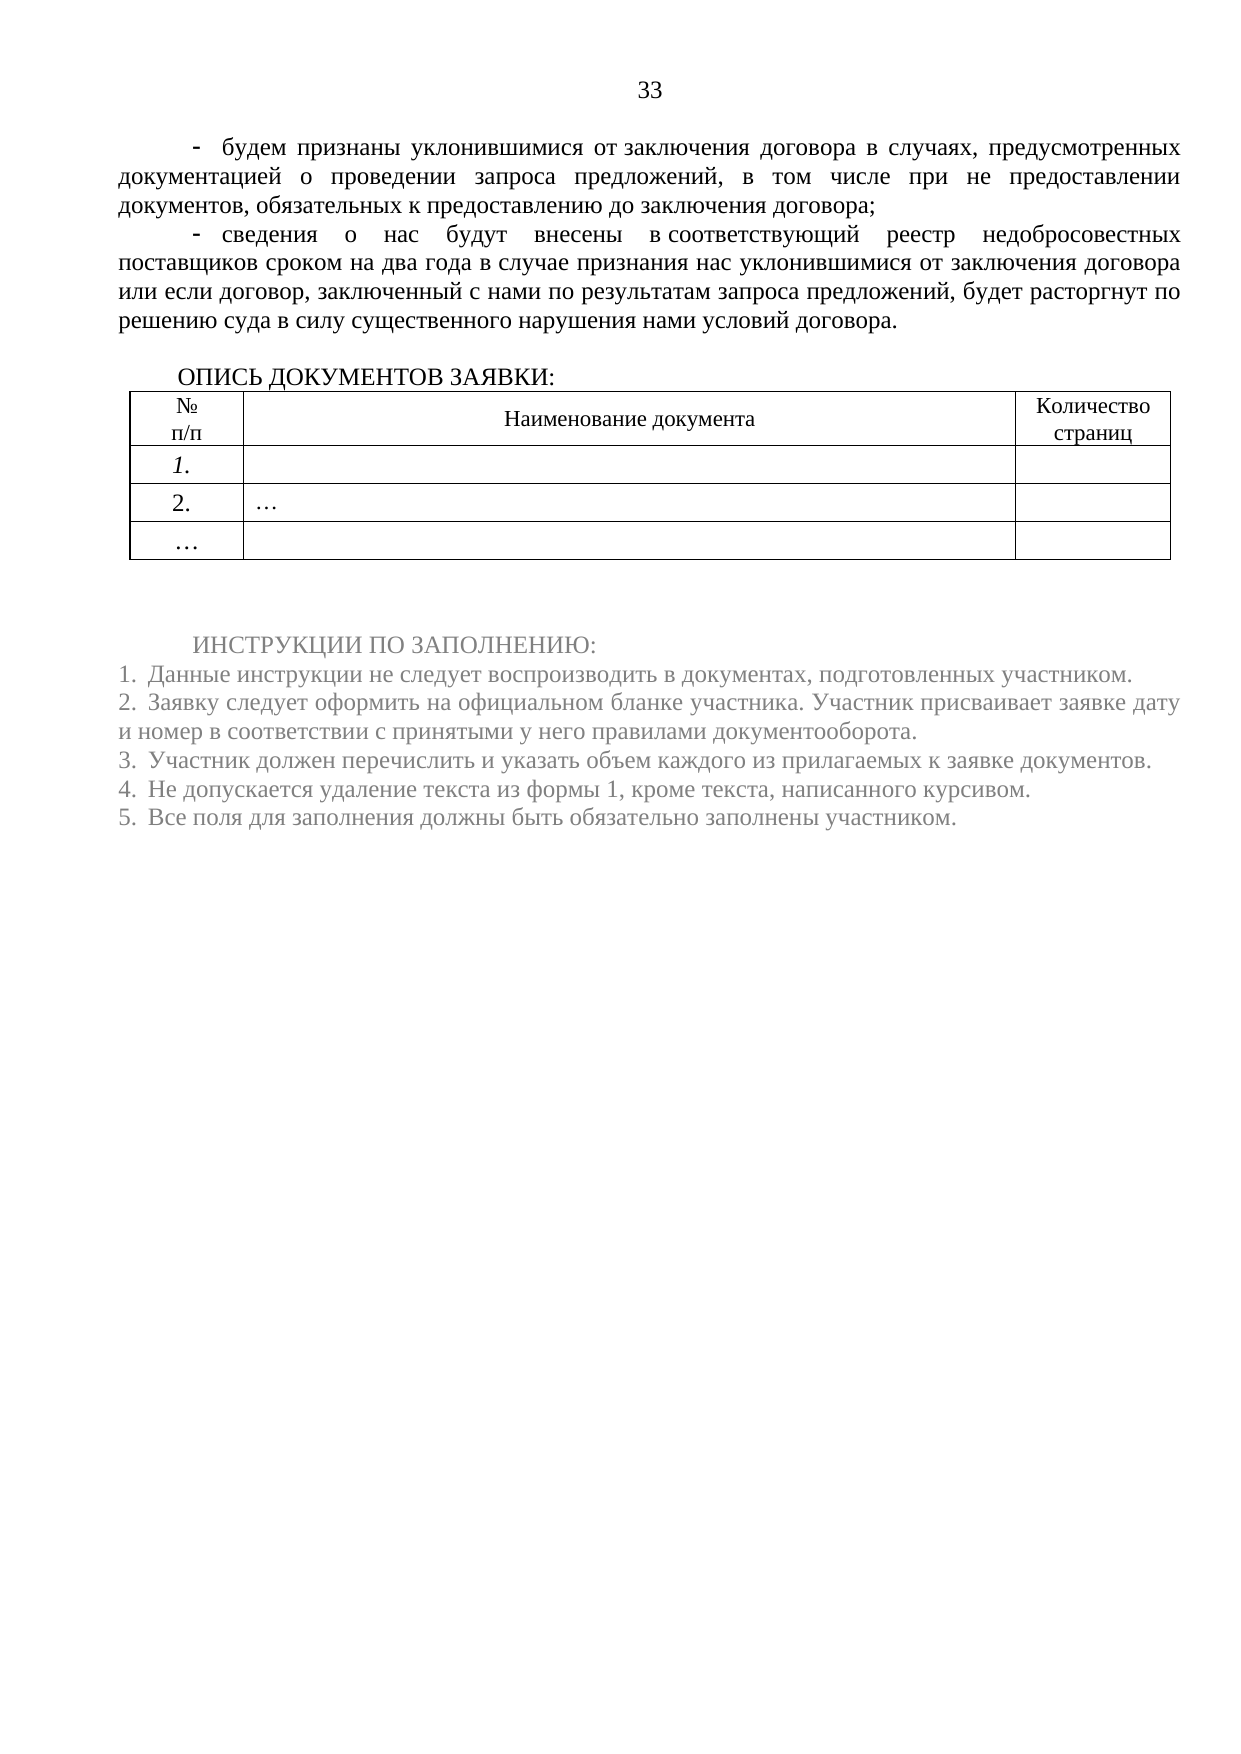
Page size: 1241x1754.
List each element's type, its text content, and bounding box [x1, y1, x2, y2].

text ИНСТРУКЦИИ ПО ЗАПОЛНЕНИЮ: [118, 630, 1181, 659]
list Все поля для заполнения должны быть обязательно заполнены участником. [118, 802, 1181, 831]
table_header Количество страниц [1016, 392, 1170, 445]
list Участник должен перечислить и указать объем каждого из прилагаемых к заявке документов. [118, 745, 1181, 774]
table_cell [131, 484, 243, 521]
table_header Наименование документа [244, 392, 1015, 445]
table_cell … [131, 522, 243, 559]
table_header № п/п [131, 392, 243, 445]
table_cell … [244, 484, 1015, 521]
table_cell [131, 446, 243, 483]
list Заявку следует оформить на официальном бланке участника. Участник присваивает заявке дату и номер в соответствии с принятыми у него правилами документооборота. [118, 687, 1181, 745]
list сведения о нас будут внесены в соответствующий реестр недобросовестных поставщиков сроком на два года в случае признания нас уклонившимися от заключения договора или если договор, заключенный с нами по результатам запроса предложений, будет расторгнут по решению суда в силу существенного нарушения нами условий договора. [118, 219, 1181, 334]
table_cell [244, 446, 1015, 483]
list Не допускается удаление текста из формы 1, кроме текста, написанного курсивом. [118, 774, 1181, 802]
list Данные инструкции не следует воспроизводить в документах, подготовленных участником. [118, 659, 1181, 687]
table_cell [1016, 446, 1170, 483]
table_cell [1016, 484, 1170, 521]
table_cell [244, 522, 1015, 559]
list будем признаны уклонившимися от заключения договора в случаях, предусмотренных документацией о проведении запроса предложений, в том числе при не предоставлении документов, обязательных к предоставлению до заключения договора; [118, 132, 1181, 219]
table_cell [1016, 522, 1170, 559]
text ОПИСЬ ДОКУМЕНТОВ ЗАЯВКИ: [118, 362, 1181, 391]
